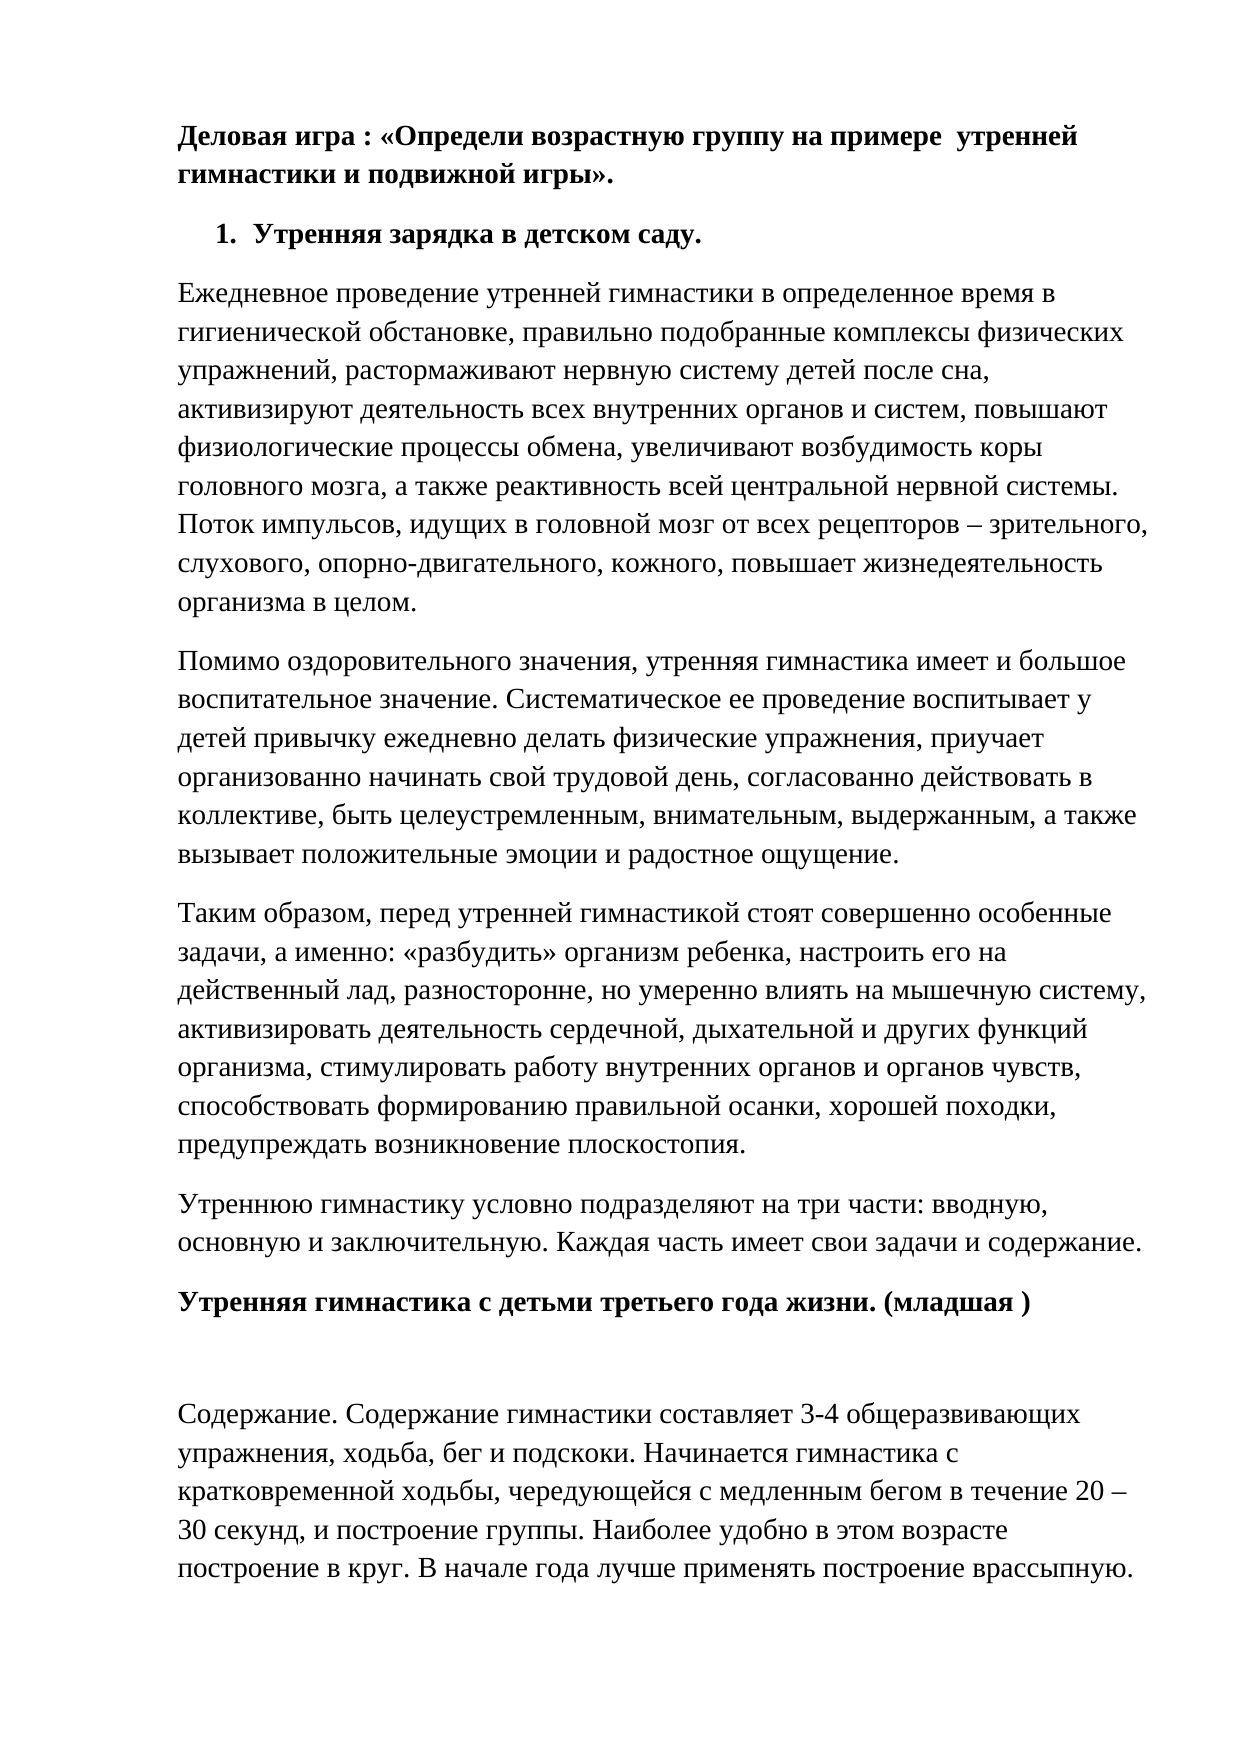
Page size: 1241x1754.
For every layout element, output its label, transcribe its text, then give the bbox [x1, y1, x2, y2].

text Утренняя гимнастика с детьми третьего года жизни. (младшая ) [177, 1284, 1152, 1317]
text Содержание. Содержание гимнастики составляет 3-4 общеразвивающих упражнения, ходьба, бег и подскоки. Начинается гимнастика с кратковременной ходьбы, чередующейся с медленным бегом в течение 20 – 30 секунд, и построение группы. Наиболее удобно в этом возрасте построение в круг. В начале года лучше применять построение врассыпную. [177, 1396, 1152, 1584]
text Помимо оздоровительного значения, утренняя гимнастика имеет и большое воспитательное значение. Систематическое ее проведение воспитывает у детей привычку ежедневно делать физические упражнения, приучает организованно начинать свой трудовой день, согласованно действовать в коллективе, быть целеустремленным, внимательным, выдержанным, а также вызывает положительные эмоции и радостное ощущение. [177, 643, 1152, 869]
text Деловая игра : «Определи возрастную группу на примере утренней гимнастики и подвижной игры». [177, 118, 1152, 190]
text Ежедневное проведение утренней гимнастики в определенное время в гигиенической обстановке, правильно подобранные комплексы физических упражнений, растормаживают нервную систему детей после сна, активизируют деятельность всех внутренних органов и систем, повышают физиологические процессы обмена, увеличивают возбудимость коры головного мозга, а также реактивность всей центральной нервной системы. Поток импульсов, идущих в головной мозг от всех рецепторов – зрительного, слухового, опорно-двигательного, кожного, повышает жизнедеятельность организма в целом. [177, 275, 1152, 617]
list Утренняя зарядка в детском саду. [215, 216, 1152, 249]
text Таким образом, перед утренней гимнастикой стоят совершенно особенные задачи, а именно: «разбудить» организм ребенка, настроить его на действенный лад, разносторонне, но умеренно влиять на мышечную систему, активизировать деятельность сердечной, дыхательной и других функций организма, стимулировать работу внутренних органов и органов чувств, способствовать формированию правильной осанки, хорошей походки, предупреждать возникновение плоскостопия. [177, 895, 1152, 1160]
text Утреннюю гимнастику условно подразделяют на три части: вводную, основную и заключительную. Каждая часть имеет свои задачи и содержание. [177, 1186, 1152, 1258]
